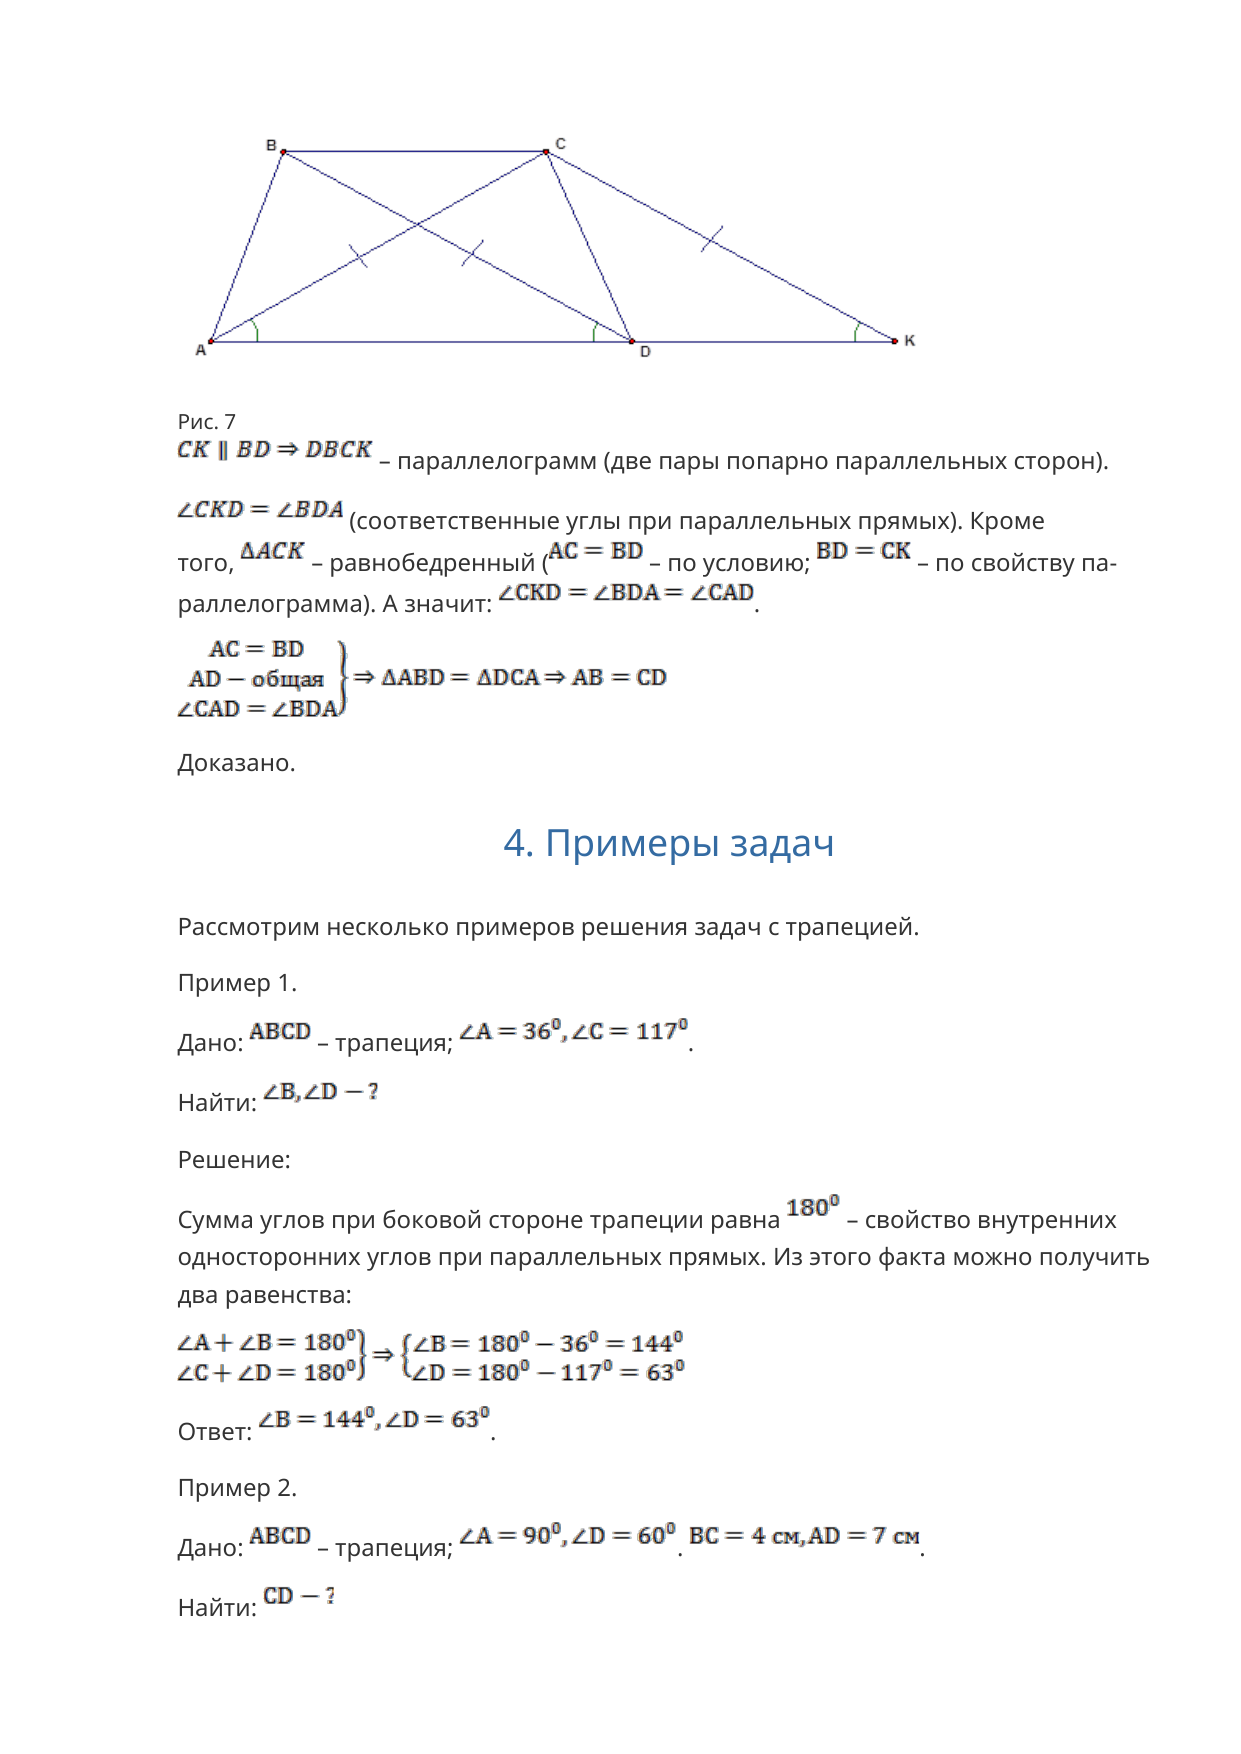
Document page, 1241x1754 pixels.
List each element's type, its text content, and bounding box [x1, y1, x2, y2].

text Найти: [177, 1582, 1152, 1623]
picture [177, 118, 935, 379]
text 4. Примеры задач [177, 816, 1152, 867]
picture [689, 1521, 920, 1557]
picture [459, 1017, 688, 1052]
picture [498, 578, 754, 613]
text – параллелограмм (две пары попарно параллельных сторон). [177, 435, 1152, 477]
picture [177, 435, 373, 470]
picture [177, 1328, 685, 1387]
picture [249, 1017, 311, 1052]
text Ответ: . [177, 1406, 1152, 1447]
picture [459, 1521, 677, 1557]
picture [177, 495, 343, 530]
picture [177, 638, 668, 723]
picture [263, 1582, 334, 1617]
text (соответственные углы при параллельных прямых). Кроме того, – равнобедренный ( – по условию; – по свойству параллелограмма). А значит: . [177, 495, 1152, 619]
picture [263, 1077, 378, 1112]
text Пример 1. [177, 961, 1152, 999]
picture [258, 1405, 490, 1440]
text Рис. 7 [177, 398, 1152, 435]
picture [816, 536, 911, 572]
picture [240, 536, 305, 572]
text Решение: [177, 1138, 1152, 1175]
picture [548, 536, 643, 572]
text Найти: [177, 1077, 1152, 1119]
picture [787, 1193, 840, 1229]
text Пример 2. [177, 1466, 1152, 1503]
text Сумма углов при боковой стороне трапеции равна – свойство внутренних односторонних углов при параллельных прямых. Из этого факта можно получить два равенства: [177, 1194, 1152, 1310]
text Рассмотрим несколько примеров решения задач с трапецией. [177, 905, 1152, 942]
text Доказано. [177, 741, 1152, 779]
picture [249, 1521, 311, 1557]
text Дано: – трапеция; . [177, 1017, 1152, 1059]
